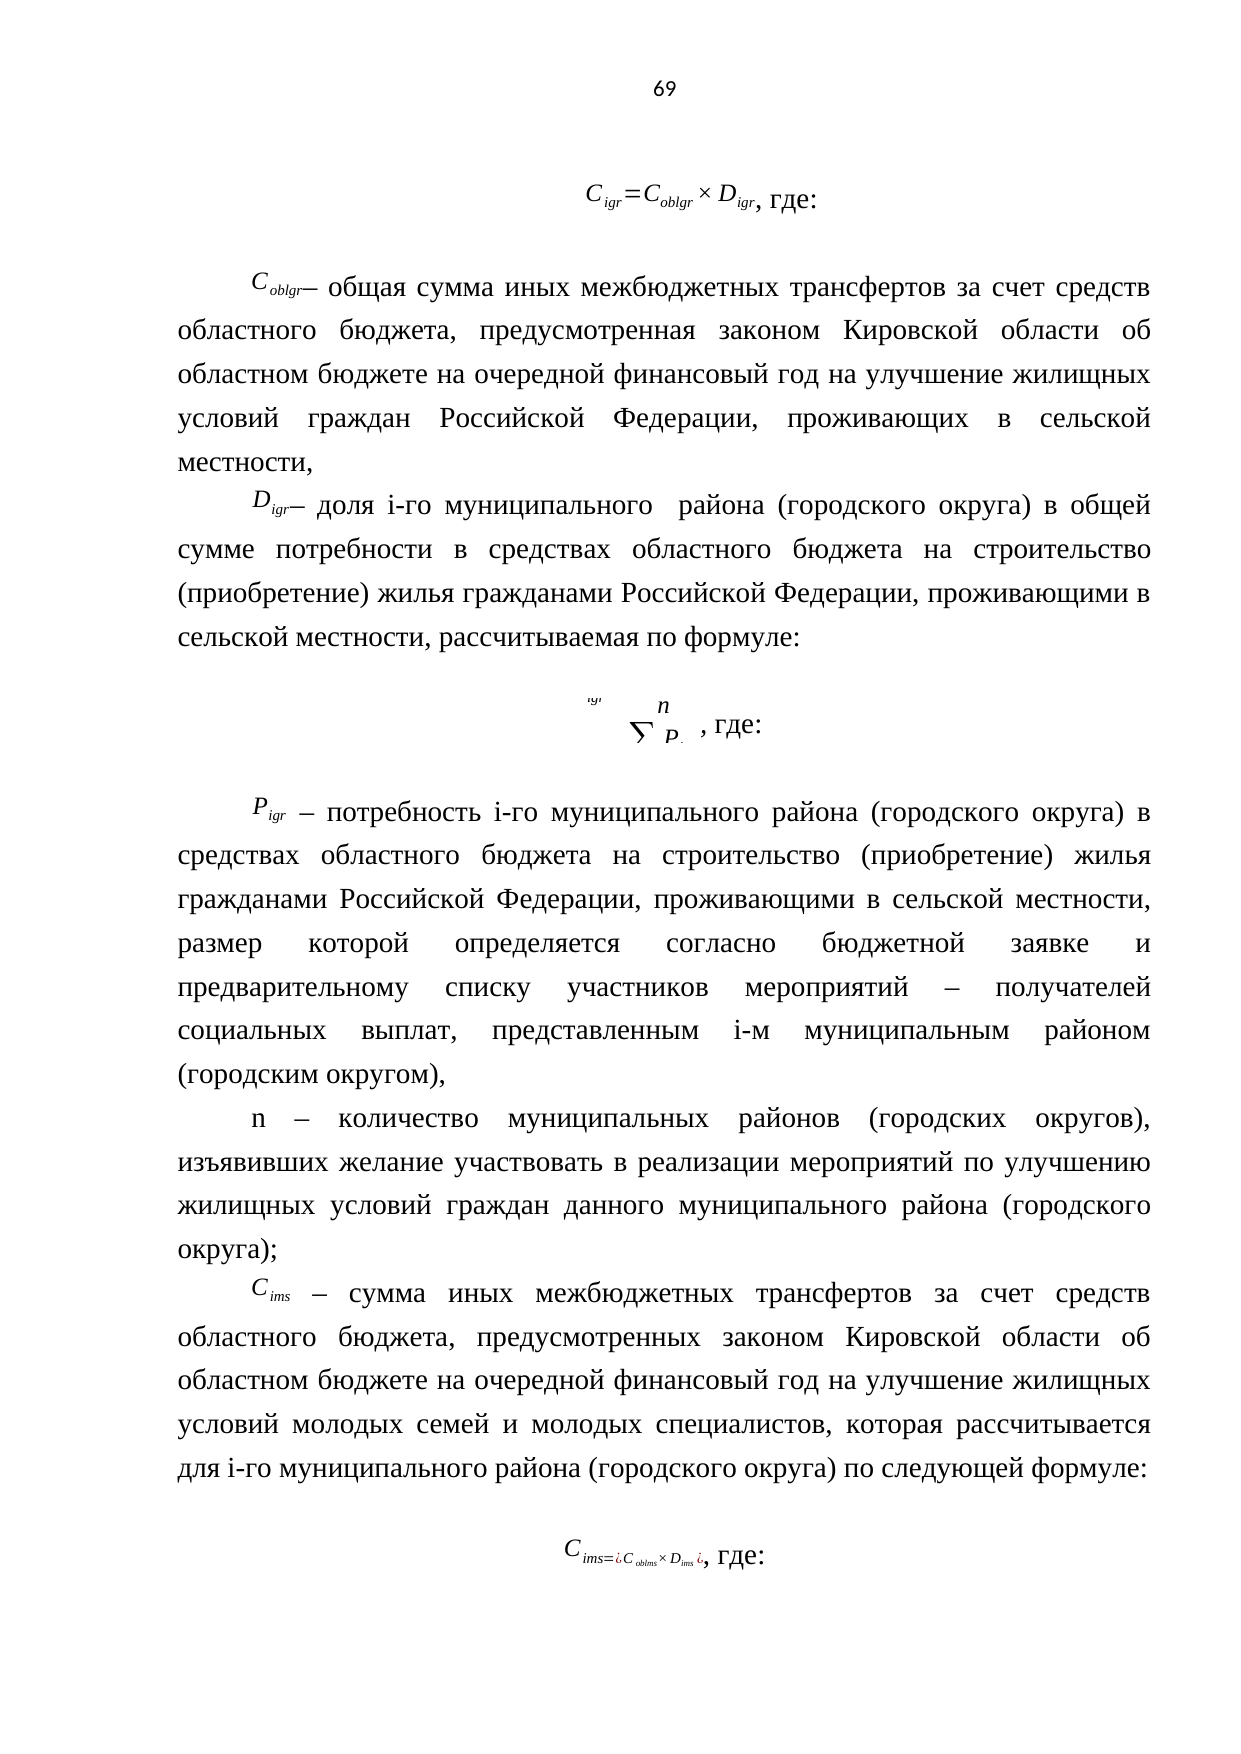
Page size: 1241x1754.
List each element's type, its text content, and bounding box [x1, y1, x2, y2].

text , где: [177, 1530, 1152, 1573]
text n – количество муниципальных районов (городских округов), изъявивших желание участвовать в реализации мероприятий по улучшению жилищных условий граждан данного муниципального района (городского округа); [177, 1092, 1152, 1267]
text , где: [177, 173, 1152, 217]
text – доля i-го муниципального района (городского округа) в общей сумме потребности в средствах областного бюджета на строительство (приобретение) жилья гражданами Российской Федерации, проживающими в сельской местности, рассчитываемая по формуле: [177, 480, 1152, 655]
text – потребность i-го муниципального района (городского округа) в средствах областного бюджета на строительство (приобретение) жилья гражданами Российской Федерации, проживающими в сельской местности, размер которой определяется согласно бюджетной заявке и предварительному списку участников мероприятий – получателей социальных выплат, представленным i-м муниципальным районом (городским округом), [177, 786, 1152, 1092]
text – сумма иных межбюджетных трансфертов за счет средств областного бюджета, предусмотренных законом Кировской области об областном бюджете на очередной финансовый год на улучшение жилищных условий молодых семей и молодых специалистов, которая рассчитывается для i-го муниципального района (городского округа) по следующей формуле: [177, 1267, 1152, 1486]
text , где: [177, 698, 1152, 742]
text – общая сумма иных межбюджетных трансфертов за счет средств областного бюджета, предусмотренная законом Кировской области об областном бюджете на очередной финансовый год на улучшение жилищных условий граждан Российской Федерации, проживающих в сельской местности, [177, 261, 1152, 480]
